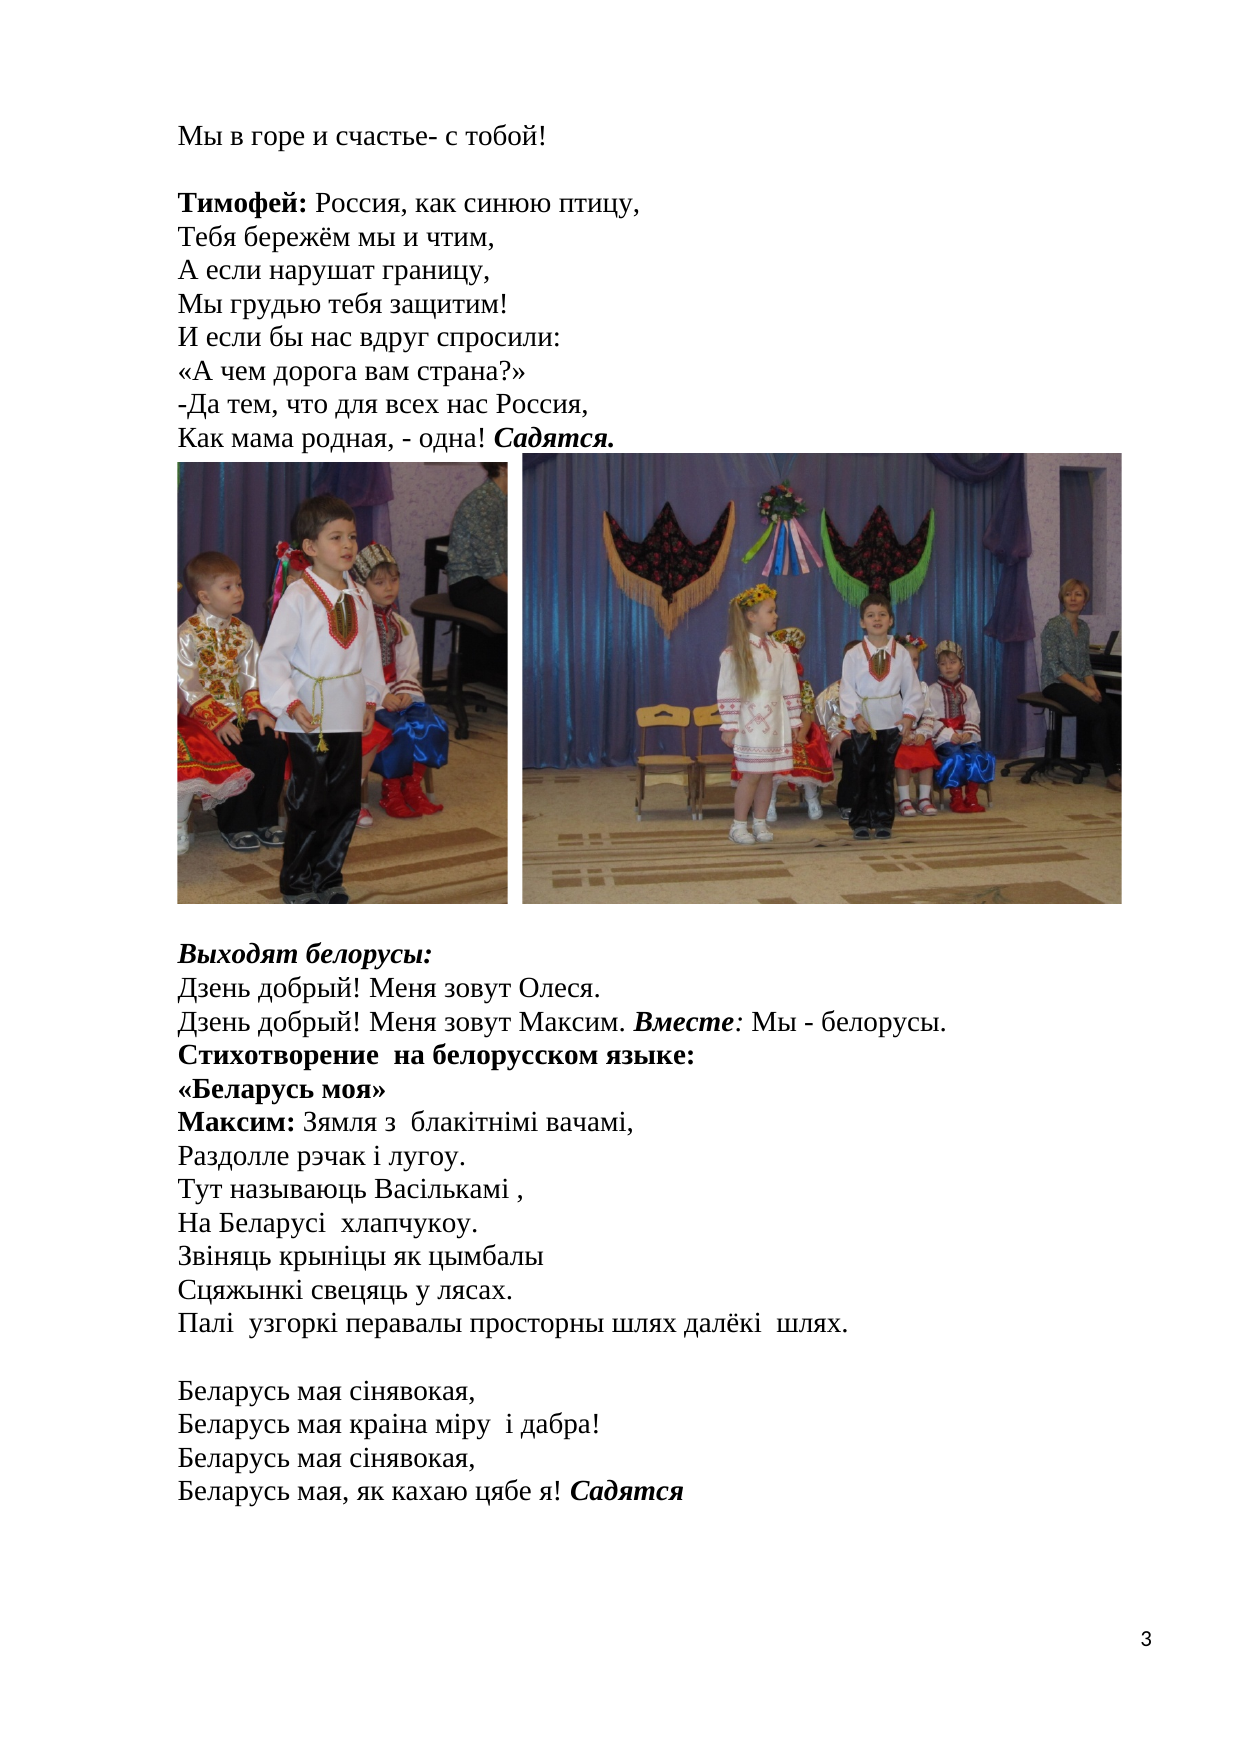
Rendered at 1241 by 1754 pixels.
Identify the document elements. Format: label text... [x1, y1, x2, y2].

text Дзень добрый! Меня зовут Олеся. [177, 970, 1152, 1004]
text А если нарушат границу, [177, 252, 1152, 286]
text И если бы нас вдруг спросили: [177, 319, 1152, 353]
text -Да тем, что для всех нас Россия, [177, 386, 1152, 420]
text Тебя бережём мы и чтим, [177, 219, 1152, 252]
text Тимофей: Россия, как синюю птицу, [177, 185, 1152, 219]
text Мы в горе и счастье- с тобой! [177, 118, 1152, 152]
text Как мама родная, - одна! Садятся. [177, 420, 1152, 453]
text Тут называюць Васiлькамi , [177, 1171, 1152, 1205]
text Максим: Зямля з блакiтнiмi вачамi, [177, 1104, 1152, 1138]
text Беларусь мая краiна мiру i дабра! [177, 1406, 1152, 1440]
text Дзень добрый! Меня зовут Максим. Вместе: Мы - белорусы. [177, 1004, 1152, 1037]
text Стихотворение на белорусском языке: [177, 1037, 1152, 1071]
picture [177, 462, 508, 904]
picture [522, 453, 1122, 904]
text Мы грудью тебя защитим! [177, 286, 1152, 319]
text «А чем дорога вам страна?» [177, 353, 1152, 386]
text Беларусь мая, як кахаю цябе я! Садятся [177, 1473, 1152, 1507]
text «Беларусь моя» [177, 1071, 1152, 1104]
text Выходят белорусы: [177, 937, 1152, 970]
text Беларусь мая сiнявокая, [177, 1373, 1152, 1406]
text Сцяжынкi свецяць у лясах. [177, 1272, 1152, 1306]
text Звiняць крынiцы як цымбалы [177, 1238, 1152, 1272]
text Беларусь мая сiнявокая, [177, 1440, 1152, 1473]
text На Беларусi хлапчукоy. [177, 1205, 1152, 1238]
text Палi узгоркi перавалы просторны шлях далёкi шлях. [177, 1306, 1152, 1339]
text Раздолле рэчак i лугоy. [177, 1138, 1152, 1171]
